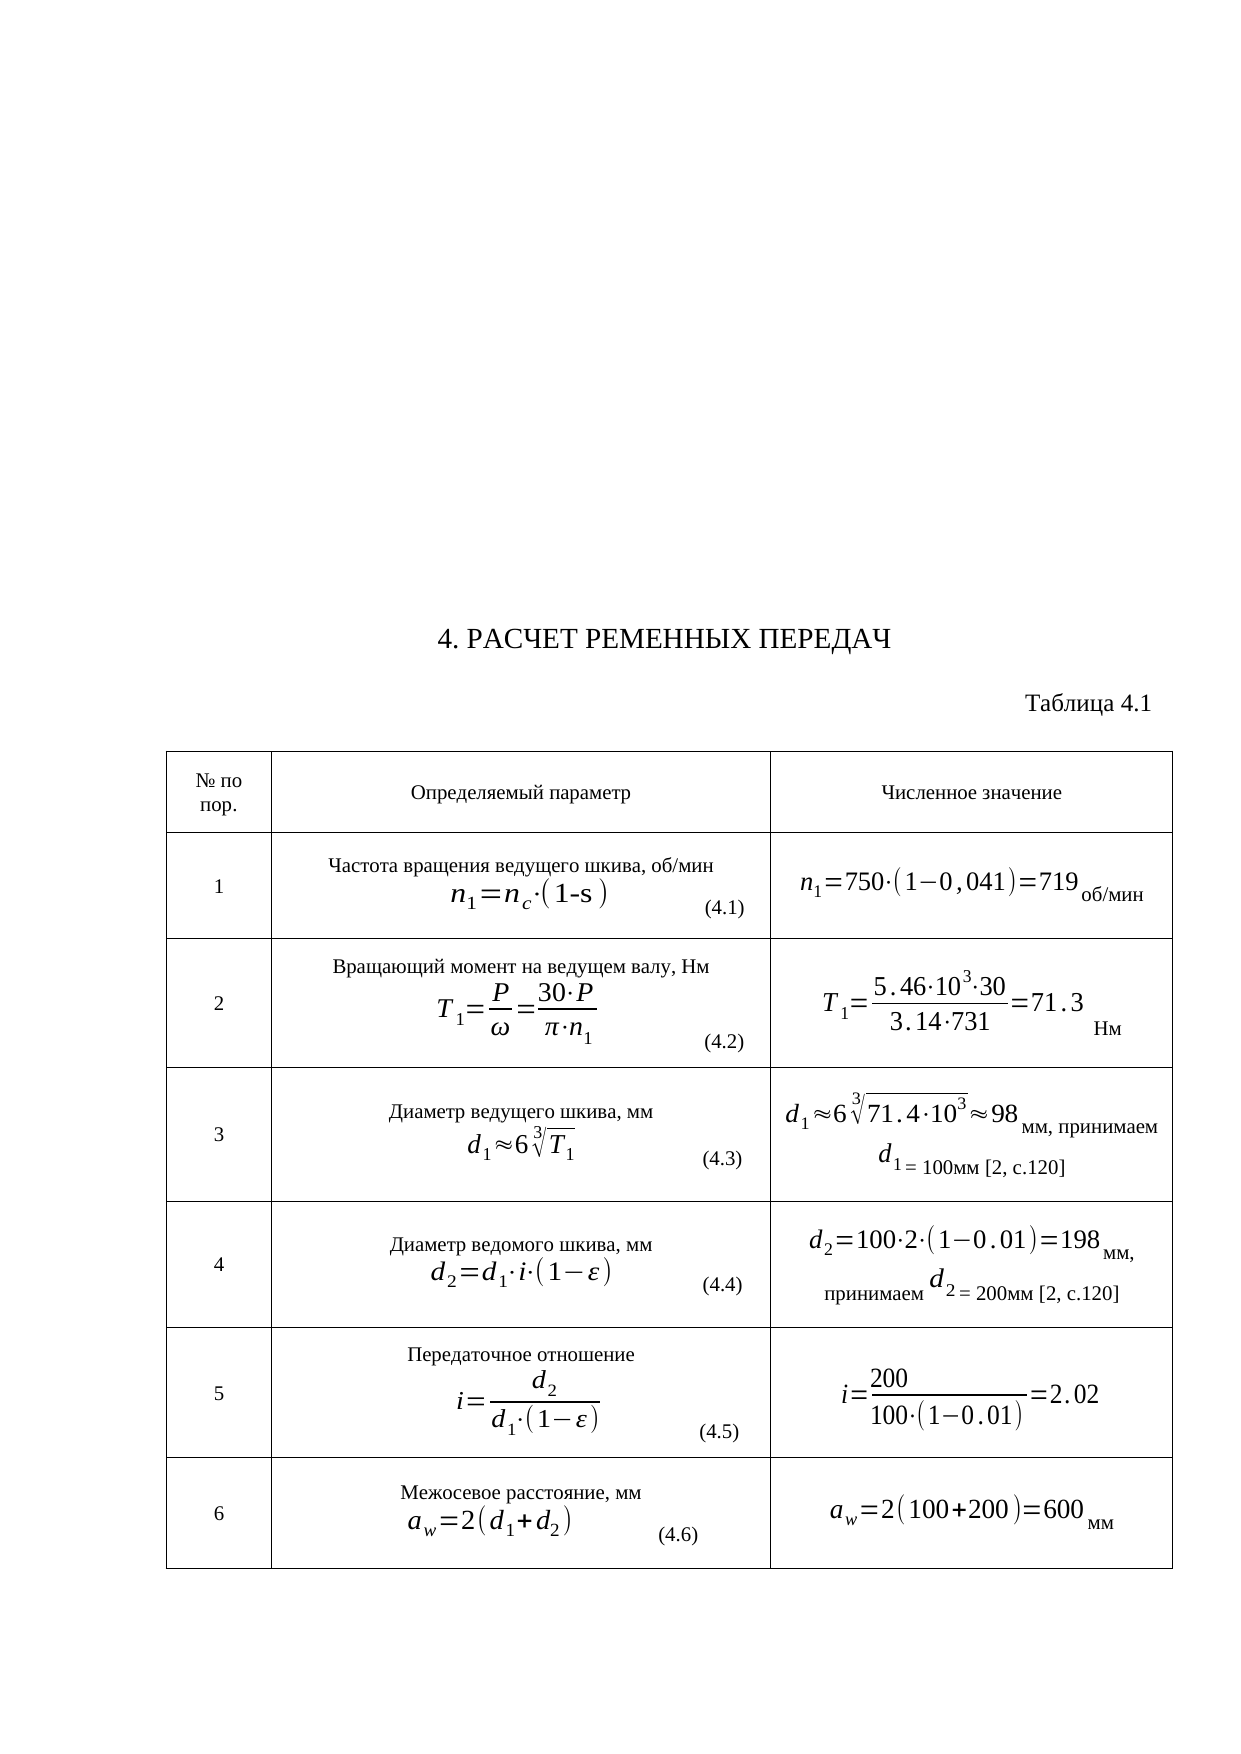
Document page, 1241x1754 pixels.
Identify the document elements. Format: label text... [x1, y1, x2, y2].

table_header Численное значение [771, 752, 1172, 832]
table_cell Частота вращения ведущего шкива, об/мин (4.1) [272, 833, 770, 938]
table_cell Нм [771, 939, 1172, 1067]
table_cell Диаметр ведущего шкива, мм (4.3) [272, 1068, 770, 1201]
table_cell [771, 1328, 1172, 1457]
table_cell об/мин [771, 833, 1172, 938]
table_header № по пор. [167, 752, 271, 832]
table_cell 5 [167, 1328, 271, 1457]
table_cell 4 [167, 1202, 271, 1327]
table_cell Передаточное отношение (4.5) [272, 1328, 770, 1457]
table_header Определяемый параметр [272, 752, 770, 832]
table_cell 1 [167, 833, 271, 938]
table_cell мм, принимаем = 100мм [2, с.120] [771, 1068, 1172, 1201]
table_cell Диаметр ведомого шкива, мм (4.4) [272, 1202, 770, 1327]
table_cell мм, принимаем = 200мм [2, с.120] [771, 1202, 1172, 1327]
text 4. РАСЧЕТ РЕМЕННЫХ ПЕРЕДАЧ [177, 621, 1152, 655]
table_cell 6 [167, 1458, 271, 1568]
text Таблица 4.1 [177, 688, 1152, 717]
table_cell мм [771, 1458, 1172, 1568]
table_cell Вращающий момент на ведущем валу, Нм (4.2) [272, 939, 770, 1067]
table_cell Межосевое расстояние, мм (4.6) [272, 1458, 770, 1568]
table_cell 3 [167, 1068, 271, 1201]
table_cell 2 [167, 939, 271, 1067]
